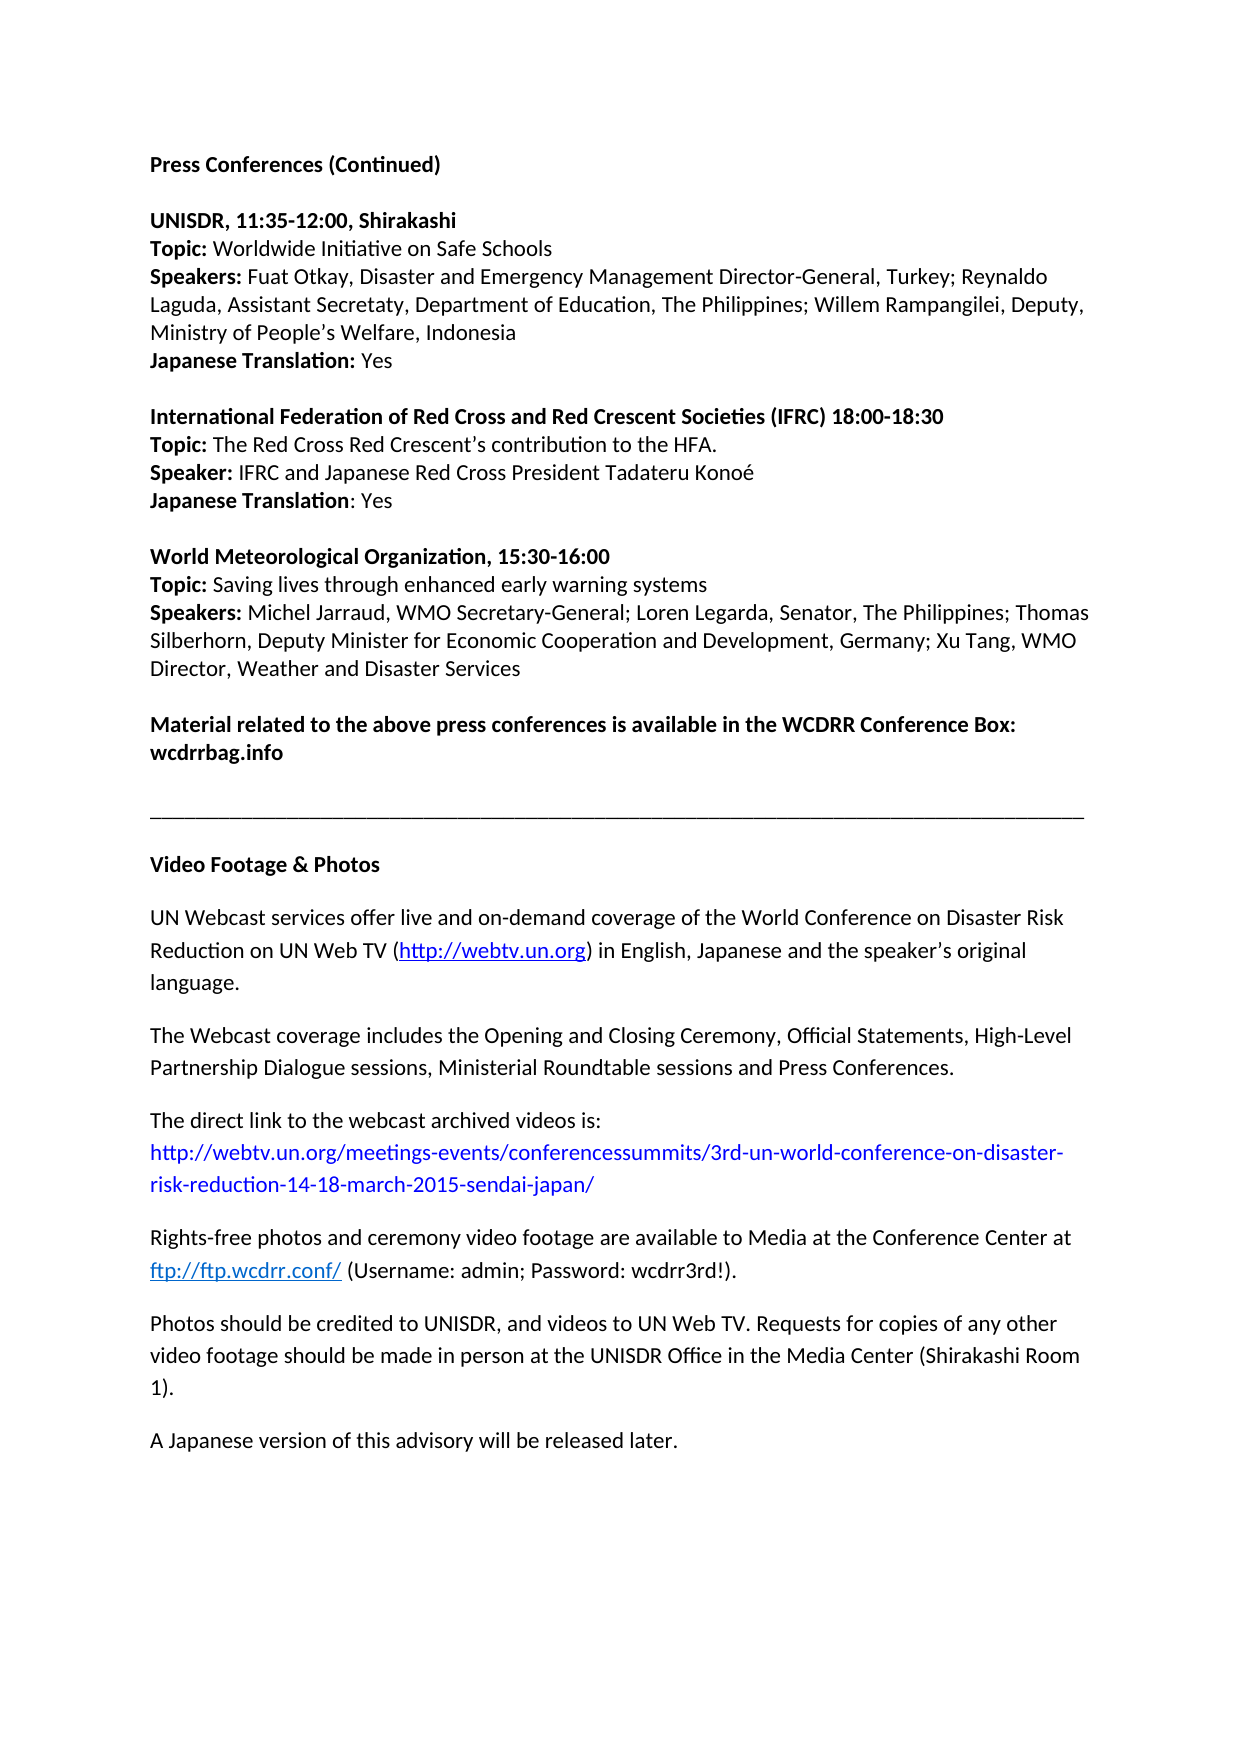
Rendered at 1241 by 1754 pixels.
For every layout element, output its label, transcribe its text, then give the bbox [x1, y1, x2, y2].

text UN Webcast services offer live and on-demand coverage of the World Conference on Disaster Risk Reduction on UN Web TV (http://webtv.un.org) in English, Japanese and the speaker’s original language. [150, 903, 1090, 996]
text Topic: The Red Cross Red Crescent’s contribution to the HFA. [150, 430, 1090, 458]
text Material related to the above press conferences is available in the WCDRR Conference Box: wcdrrbag.info [150, 710, 1090, 766]
text Speakers: Michel Jarraud, WMO Secretary-General; Loren Legarda, Senator, The Philippines; Thomas Silberhorn, Deputy Minister for Economic Cooperation and Development, Germany; Xu Tang, WMO Director, Weather and Disaster Services [150, 598, 1090, 682]
text Topic: Saving lives through enhanced early warning systems [150, 570, 1090, 598]
text The direct link to the webcast archived videos is: http://webtv.un.org/meetings-events/conferencessummits/3rd-un-world-conference-on-disaster-risk-reduction-14-18-march-2015-sendai-japan/ [150, 1106, 1090, 1198]
text Photos should be credited to UNISDR, and videos to UN Web TV. Requests for copies of any other video footage should be made in person at the UNISDR Office in the Media Center (Shirakashi Room 1). [150, 1309, 1090, 1401]
text Rights-free photos and ceremony video footage are available to Media at the Conference Center at ftp://ftp.wcdrr.conf/ (Username: admin; Password: wcdrr3rd!). [150, 1223, 1090, 1284]
text A Japanese version of this advisory will be released later. [150, 1426, 1090, 1454]
text Video Footage & Photos [150, 851, 1090, 878]
text Topic: Worldwide Initiative on Safe Schools [150, 234, 1090, 262]
text International Federation of Red Cross and Red Crescent Societies (IFRC) 18:00-18:30 [150, 402, 1090, 430]
text Speakers: Fuat Otkay, Disaster and Emergency Management Director-General, Turkey; Reynaldo Laguda, Assistant Secretaty, Department of Education, The Philippines; Willem Rampangilei, Deputy, Ministry of People’s Welfare, Indonesia [150, 262, 1090, 346]
text Japanese Translation: Yes [150, 486, 1090, 514]
text The Webcast coverage includes the Opening and Closing Ceremony, Official Statements, High-Level Partnership Dialogue sessions, Ministerial Roundtable sessions and Press Conferences. [150, 1021, 1090, 1081]
text UNISDR, 11:35-12:00, Shirakashi [150, 206, 1090, 234]
text Press Conferences (Continued) [150, 150, 1090, 178]
text __________________________________________________________________________________ [150, 794, 1090, 822]
text World Meteorological Organization, 15:30-16:00 [150, 542, 1090, 570]
text Japanese Translation: Yes [150, 346, 1090, 374]
text Speaker: IFRC and Japanese Red Cross President Tadateru Konoé [150, 458, 1090, 486]
